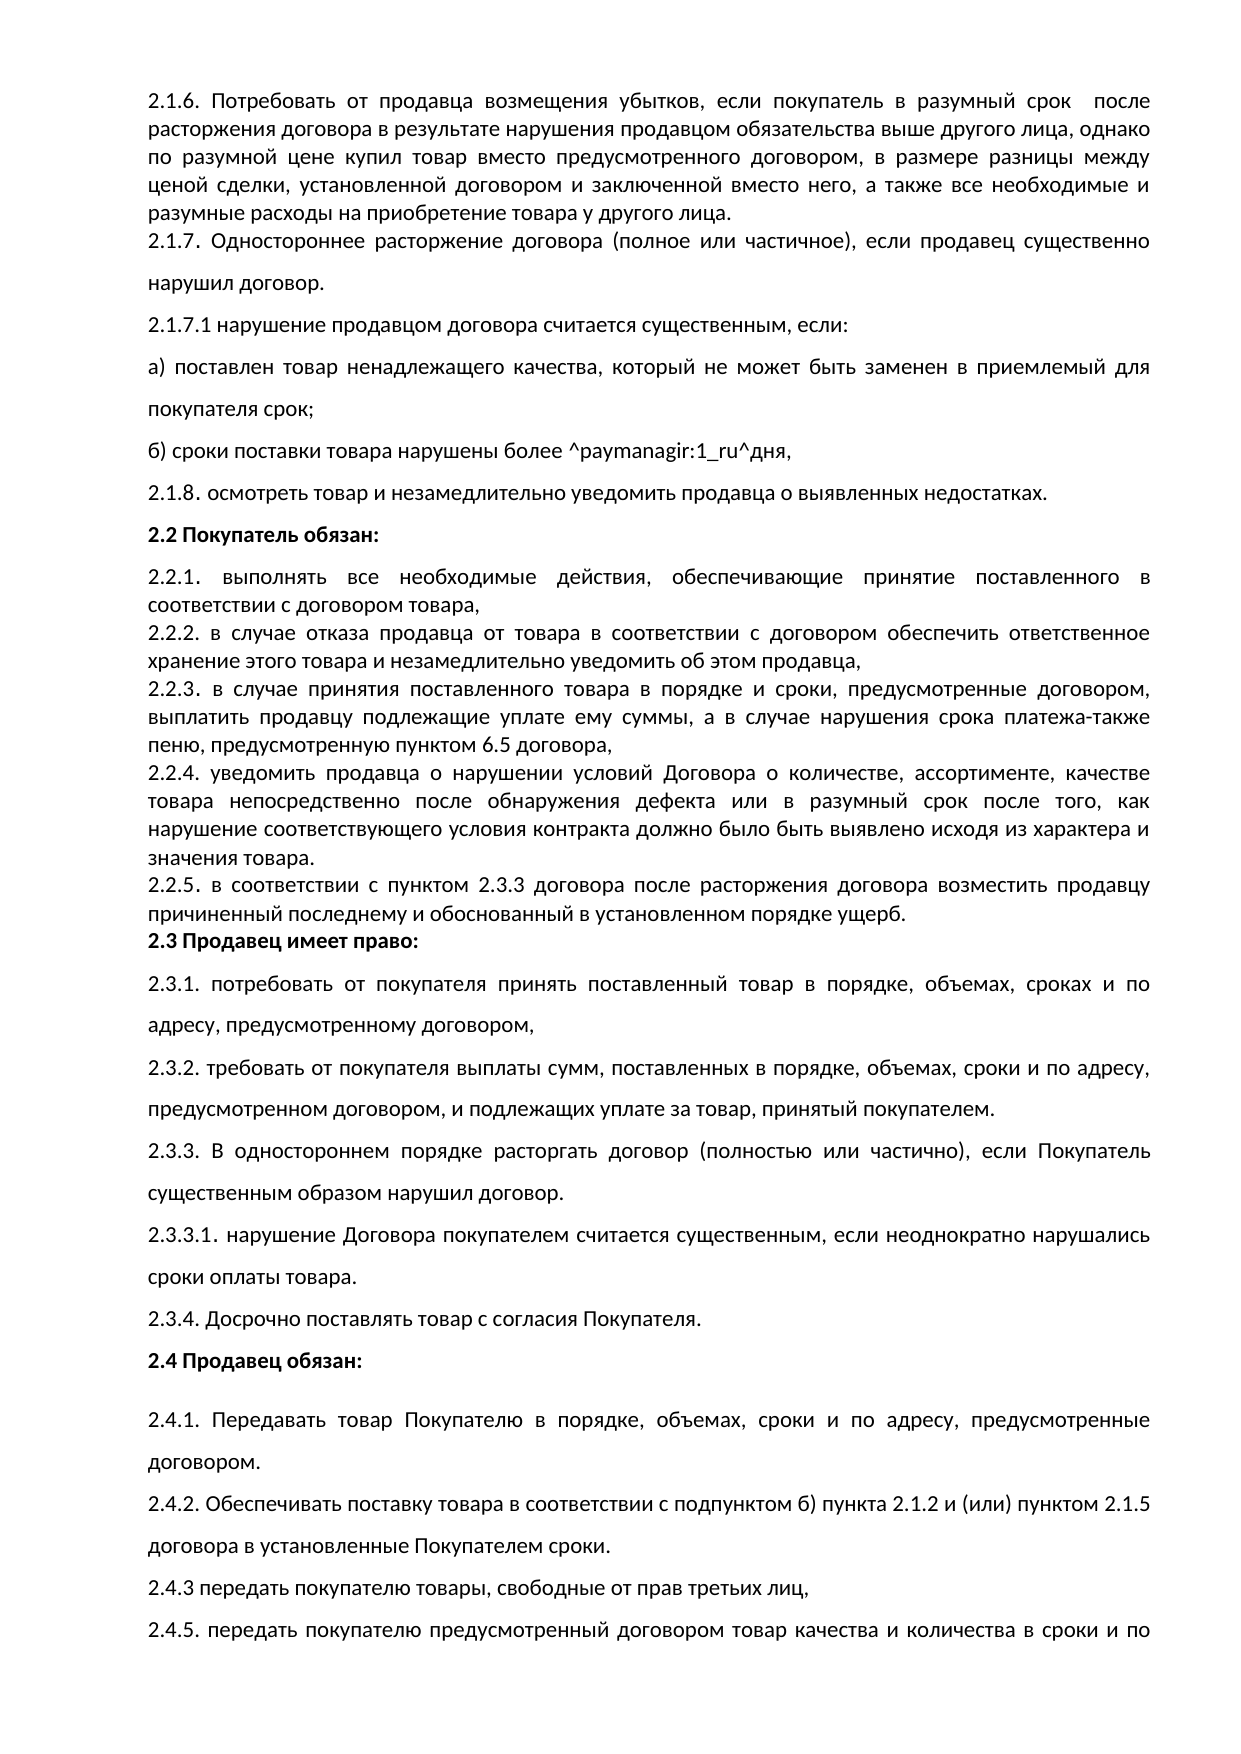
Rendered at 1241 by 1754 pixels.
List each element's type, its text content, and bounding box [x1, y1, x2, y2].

text 2.4.3 передать покупателю товары, свободные от прав третьих лиц, [148, 1573, 1152, 1601]
list 2.2 Покупатель обязан: [148, 520, 1152, 548]
list б) сроки поставки товара нарушены более ^paymanagir:1_ru^дня, [148, 436, 1152, 464]
list 2.3 Продавец имеет право: [148, 927, 1152, 955]
list 2.1.7․ Одностороннее расторжение договора (полное или частичное), если продавец существенно нарушил договор. [148, 227, 1152, 297]
list 2.2.4. уведомить продавца о нарушении условий Договора о количестве, ассортименте, качестве товара непосредственно после обнаружения дефекта или в разумный срок после того, как нарушение соответствующего условия контракта должно было быть выявлено исходя из характера и значения товара. [148, 758, 1152, 871]
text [148, 1615, 1152, 1643]
text 2.1.6. Потребовать от продавца возмещения убытков, если покупатель в разумный срок после расторжения договора в результате нарушения продавцом обязательства выше другого лица, однако по разумной цене купил товар вместо предусмотренного договором, в размере разницы между ценой сделки, установленной договором и заключенной вместо него, а также все необходимые и разумные расходы на приобретение товара у другого лица. [148, 86, 1152, 227]
text 2.4 Продавец обязан: [148, 1346, 1152, 1374]
list 2.2.1․ выполнять все необходимые действия, обеспечивающие принятие поставленного в соответствии с договором товара, [148, 562, 1152, 618]
text 2.3.4. Досрочно поставлять товар с согласия Покупателя. [148, 1304, 1152, 1332]
list 2.2.3․ в случае принятия поставленного товара в порядке и сроки, предусмотренные договором, выплатить продавцу подлежащие уплате ему суммы, а в случае нарушения срока платежа-также пеню, предусмотренную пунктом 6.5 договора, [148, 674, 1152, 758]
list 2.2.2. в случае отказа продавца от товара в соответствии с договором обеспечить ответственное хранение этого товара и незамедлительно уведомить об этом продавца, [148, 618, 1152, 674]
list 2.3.2. требовать от покупателя выплаты сумм, поставленных в порядке, объемах, сроки и по адресу, предусмотренном договором, и подлежащих уплате за товар, принятый покупателем. [148, 1053, 1152, 1123]
list 2.2.5․ в соответствии с пунктом 2.3.3 договора после расторжения договора возместить продавцу причиненный последнему и обоснованный в установленном порядке ущерб. [148, 871, 1152, 927]
list 2.3.1. потребовать от покупателя принять поставленный товар в порядке, объемах, сроках и по адресу, предусмотренному договором, [148, 969, 1152, 1039]
list а) поставлен товар ненадлежащего качества, который не может быть заменен в приемлемый для покупателя срок; [148, 352, 1152, 422]
text 2.3.3.1․ нарушение Договора покупателем считается существенным, если неоднократно нарушались сроки оплаты товара. [148, 1221, 1152, 1291]
text 2.4.1. Передавать товар Покупателю в порядке, объемах, сроки и по адресу, предусмотренные договором. [148, 1405, 1152, 1475]
list 2.1.7.1 нарушение продавцом договора считается существенным, если: [148, 311, 1152, 338]
text 2.3.3. В одностороннем порядке расторгать договор (полностью или частично), если Покупатель существенным образом нарушил договор. [148, 1137, 1152, 1207]
text 2.4.2. Обеспечивать поставку товара в соответствии с подпунктом б) пункта 2.1.2 и (или) пунктом 2.1.5 договора в установленные Покупателем сроки. [148, 1489, 1152, 1559]
list 2.1.8․ осмотреть товар и незамедлительно уведомить продавца о выявленных недостатках. [148, 478, 1152, 506]
